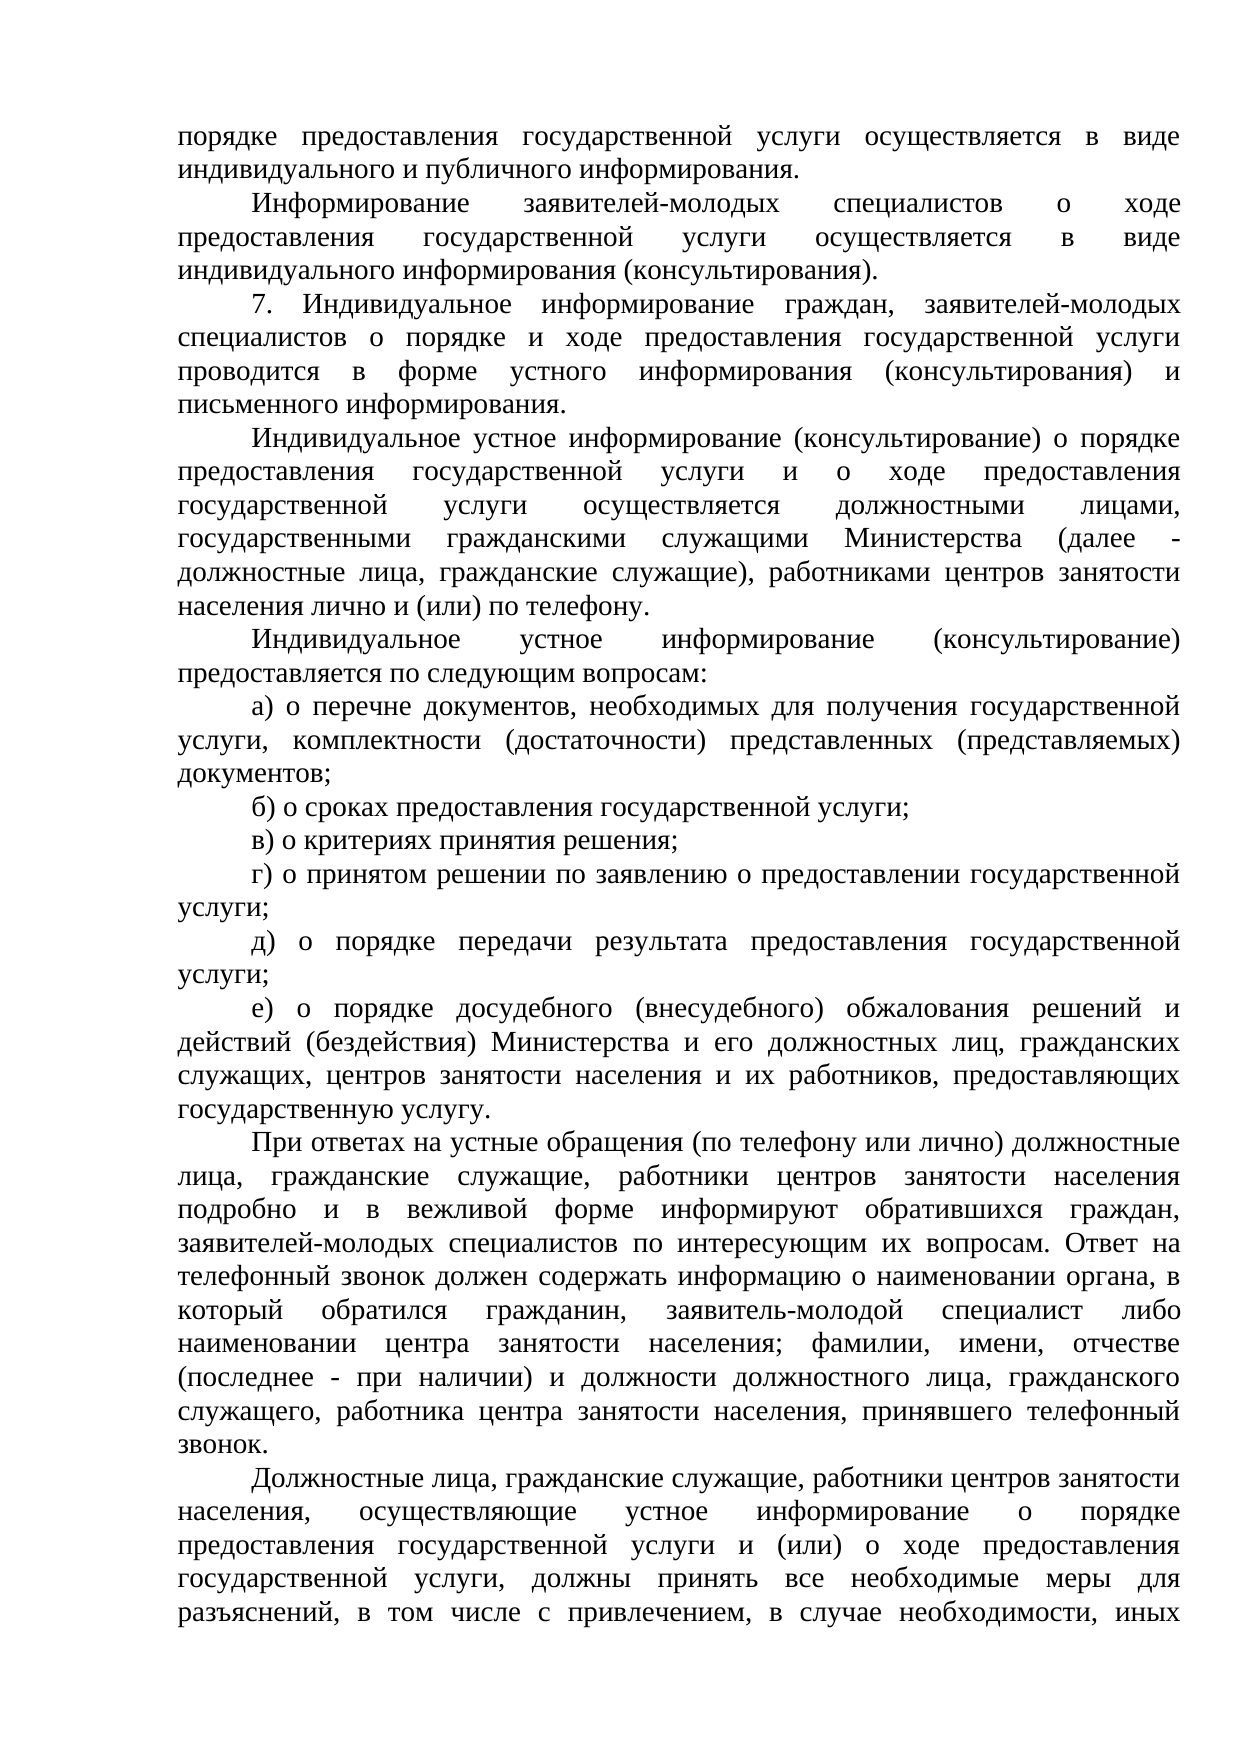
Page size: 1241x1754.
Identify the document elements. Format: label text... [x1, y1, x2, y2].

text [177, 118, 1181, 185]
text Индивидуальное устное информирование (консультирование) предоставляется по следующим вопросам: [177, 621, 1181, 688]
text Информирование заявителей-молодых специалистов о ходе предоставления государственной услуги осуществляется в виде индивидуального информирования (консультирования). [177, 185, 1181, 286]
text а) о перечне документов, необходимых для получения государственной услуги, комплектности (достаточности) представленных (представляемых) документов; [177, 688, 1181, 789]
text Индивидуальное устное информирование (консультирование) о порядке предоставления государственной услуги и о ходе предоставления государственной услуги осуществляется должностными лицами, государственными гражданскими служащими Министерства (далее - должностные лица, гражданские служащие), работниками центров занятости населения лично и (или) по телефону. [177, 420, 1181, 621]
text 7. Индивидуальное информирование граждан, заявителей-молодых специалистов о порядке и ходе предоставления государственной услуги проводится в форме устного информирования (консультирования) и письменного информирования. [177, 286, 1181, 420]
text е) о порядке досудебного (внесудебного) обжалования решений и действий (бездействия) Министерства и его должностных лиц, гражданских служащих, центров занятости населения и их работников, предоставляющих государственную услугу. [177, 990, 1181, 1124]
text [177, 1460, 1181, 1627]
text в) о критериях принятия решения; [177, 822, 1181, 856]
text При ответах на устные обращения (по телефону или лично) должностные лица, гражданские служащие, работники центров занятости населения подробно и в вежливой форме информируют обратившихся граждан, заявителей-молодых специалистов по интересующим их вопросам. Ответ на телефонный звонок должен содержать информацию о наименовании органа, в который обратился гражданин, заявитель-молодой специалист либо наименовании центра занятости населения; фамилии, имени, отчестве (последнее - при наличии) и должности должностного лица, гражданского служащего, работника центра занятости населения, принявшего телефонный звонок. [177, 1124, 1181, 1460]
text д) о порядке передачи результата предоставления государственной услуги; [177, 923, 1181, 990]
text б) о сроках предоставления государственной услуги; [177, 789, 1181, 822]
text г) о принятом решении по заявлению о предоставлении государственной услуги; [177, 856, 1181, 923]
